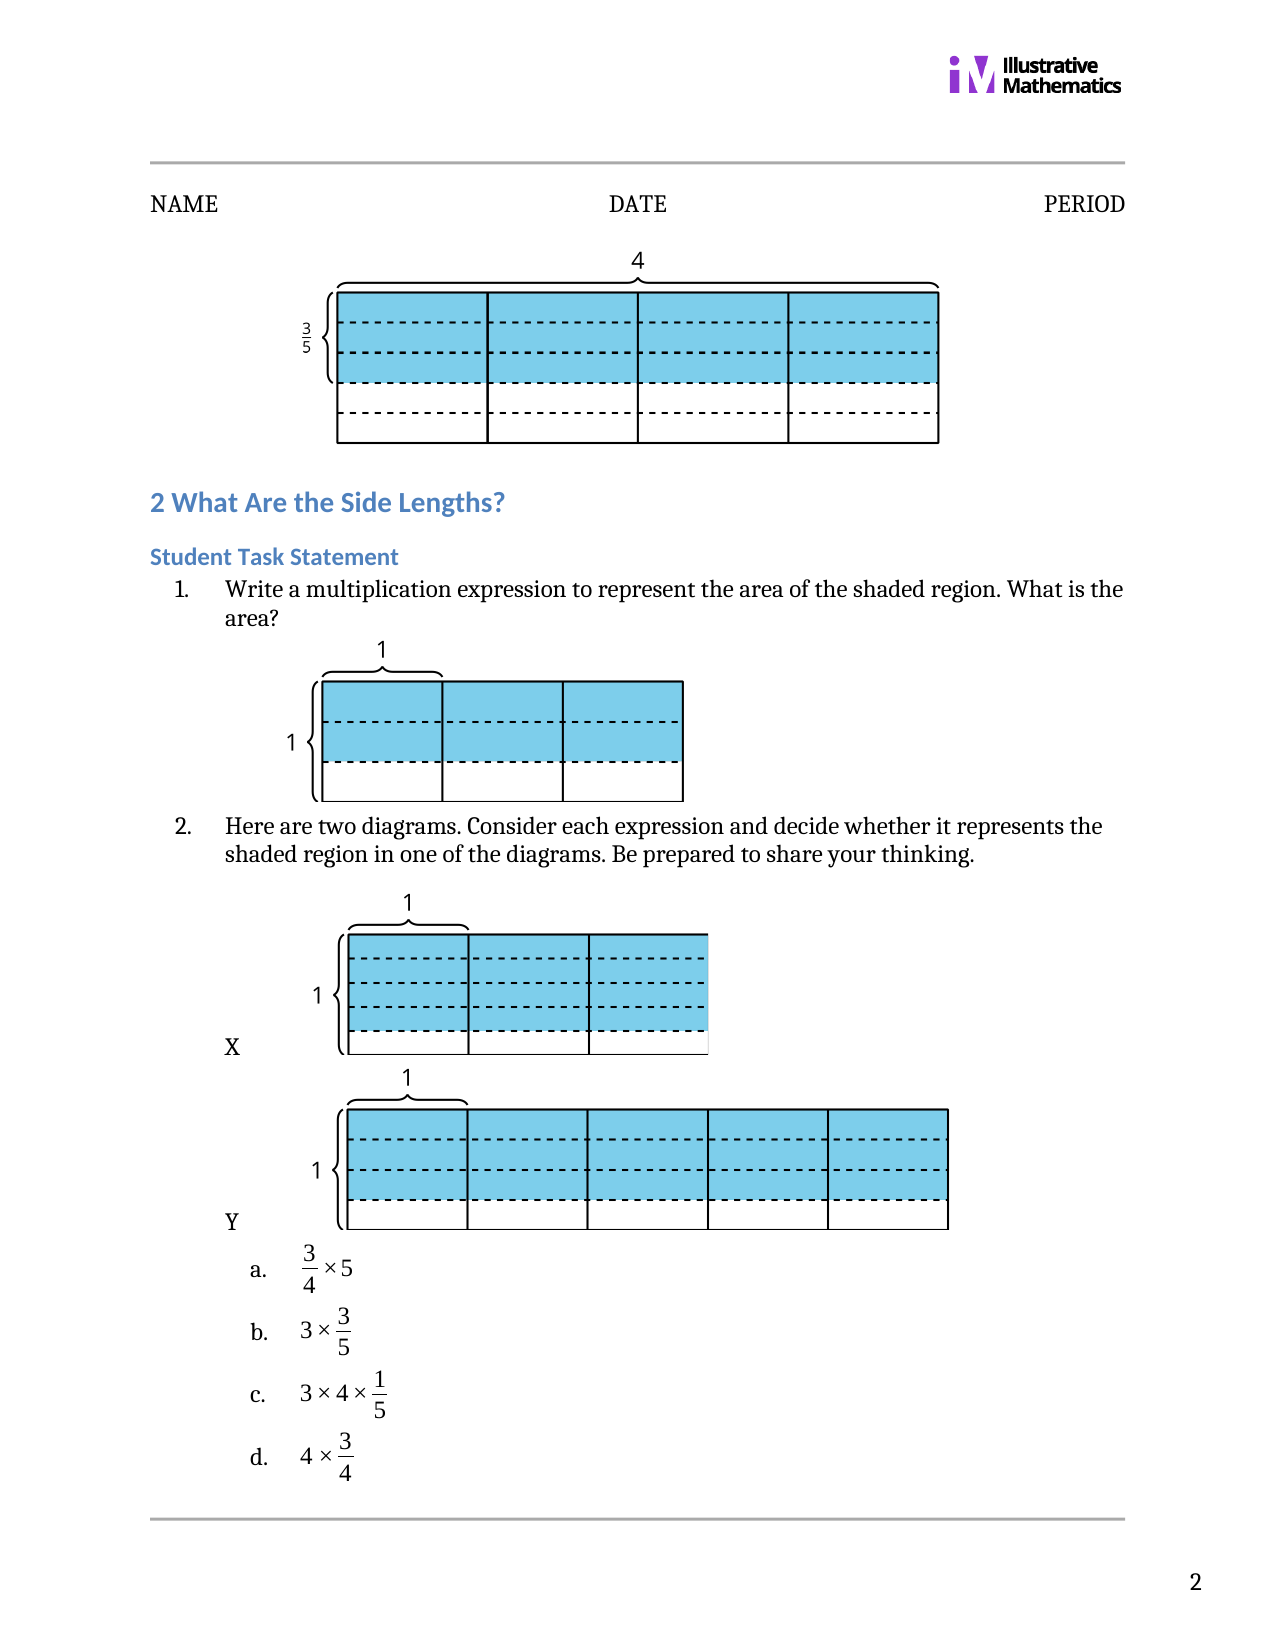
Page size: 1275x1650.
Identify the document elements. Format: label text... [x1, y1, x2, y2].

subtitle 2 What Are the Side Lengths? [150, 484, 1125, 520]
picture [243, 636, 698, 802]
subtitle Student Task Statement [150, 541, 1125, 572]
picture [949, 55, 1121, 93]
picture [243, 247, 975, 458]
picture [257, 1065, 963, 1230]
picture [258, 890, 709, 1055]
list Write a multiplication expression to represent the area of the shaded region. What is the area? [175, 575, 1125, 633]
list Here are two diagrams. Consider each expression and decide whether it represents the shaded region in one of the diagrams. Be prepared to share your thinking. [175, 812, 1125, 869]
